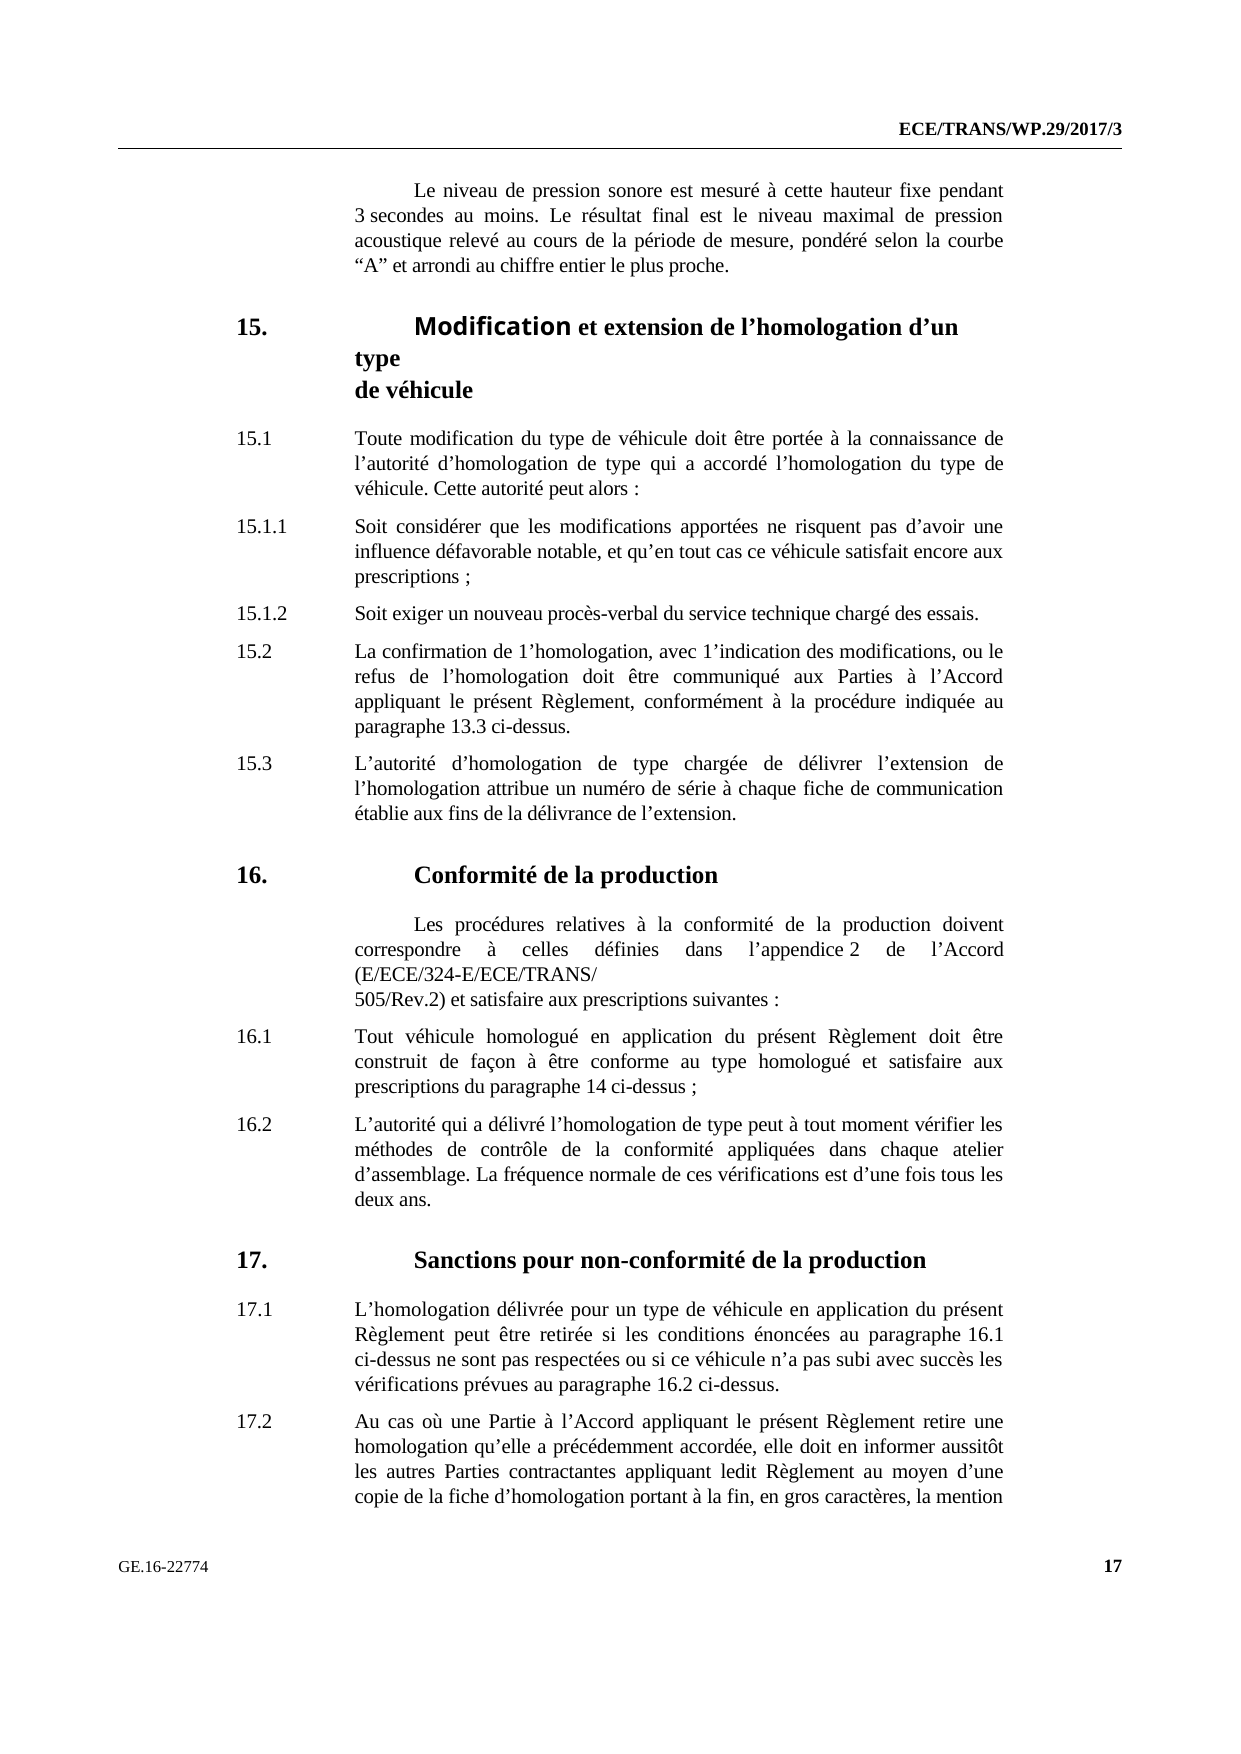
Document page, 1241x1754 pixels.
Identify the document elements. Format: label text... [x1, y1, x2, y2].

text Les procédures relatives à la conformité de la production doivent correspondre à celles définies dans l’appendice 2 de l’Accord (E/ECE/324-E/ECE/TRANS/ 505/Rev.2) et satisfaire aux prescriptions suivantes : [354, 911, 1004, 1011]
text 15.2 La confirmation de 1’homologation, avec 1’indication des modifications, ou le refus de l’homologation doit être communiqué aux Parties à l’Accord appliquant le présent Règlement, conformément à la procédure indiquée au paragraphe 13.3 ci-dessus. [236, 638, 1004, 738]
text 16. Conformité de la production [236, 858, 1004, 890]
text 15.3 L’autorité d’homologation de type chargée de délivrer l’extension de l’homologation attribue un numéro de série à chaque fiche de communication établie aux fins de la délivrance de l’extension. [236, 750, 1004, 825]
text 16.1 Tout véhicule homologué en application du présent Règlement doit être construit de façon à être conforme au type homologué et satisfaire aux prescriptions du paragraphe 14 ci-dessus ; [236, 1023, 1004, 1098]
text Le niveau de pression sonore est mesuré à cette hauteur fixe pendant 3 secondes au moins. Le résultat final est le niveau maximal de pression acoustique relevé au cours de la période de mesure, pondéré selon la courbe “A” et arrondi au chiffre entier le plus proche. [354, 177, 1004, 277]
text 17. Sanctions pour non-conformité de la production [236, 1244, 1004, 1275]
text 15.1.2 Soit exiger un nouveau procès-verbal du service technique chargé des essais. [236, 600, 1004, 625]
text 15.1.1 Soit considérer que les modifications apportées ne risquent pas d’avoir une influence défavorable notable, et qu’en tout cas ce véhicule satisfait encore aux prescriptions ; [236, 513, 1004, 588]
text 16.2 L’autorité qui a délivré l’homologation de type peut à tout moment vérifier les méthodes de contrôle de la conformité appliquées dans chaque atelier d’assemblage. La fréquence normale de ces vérifications est d’une fois tous les deux ans. [236, 1111, 1004, 1211]
text 17.1 L’homologation délivrée pour un type de véhicule en application du présent Règlement peut être retirée si les conditions énoncées au paragraphe 16.1 ci-dessus ne sont pas respectées ou si ce véhicule n’a pas subi avec succès les vérifications prévues au paragraphe 16.2 ci-dessus. [236, 1296, 1004, 1396]
text 15.1 Toute modification du type de véhicule doit être portée à la connaissance de l’autorité d’homologation de type qui a accordé l’homologation du type de véhicule. Cette autorité peut alors : [236, 425, 1004, 500]
text 15. Modification et extension de l’homologation d’un type de véhicule [236, 311, 1004, 404]
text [236, 1408, 1004, 1508]
